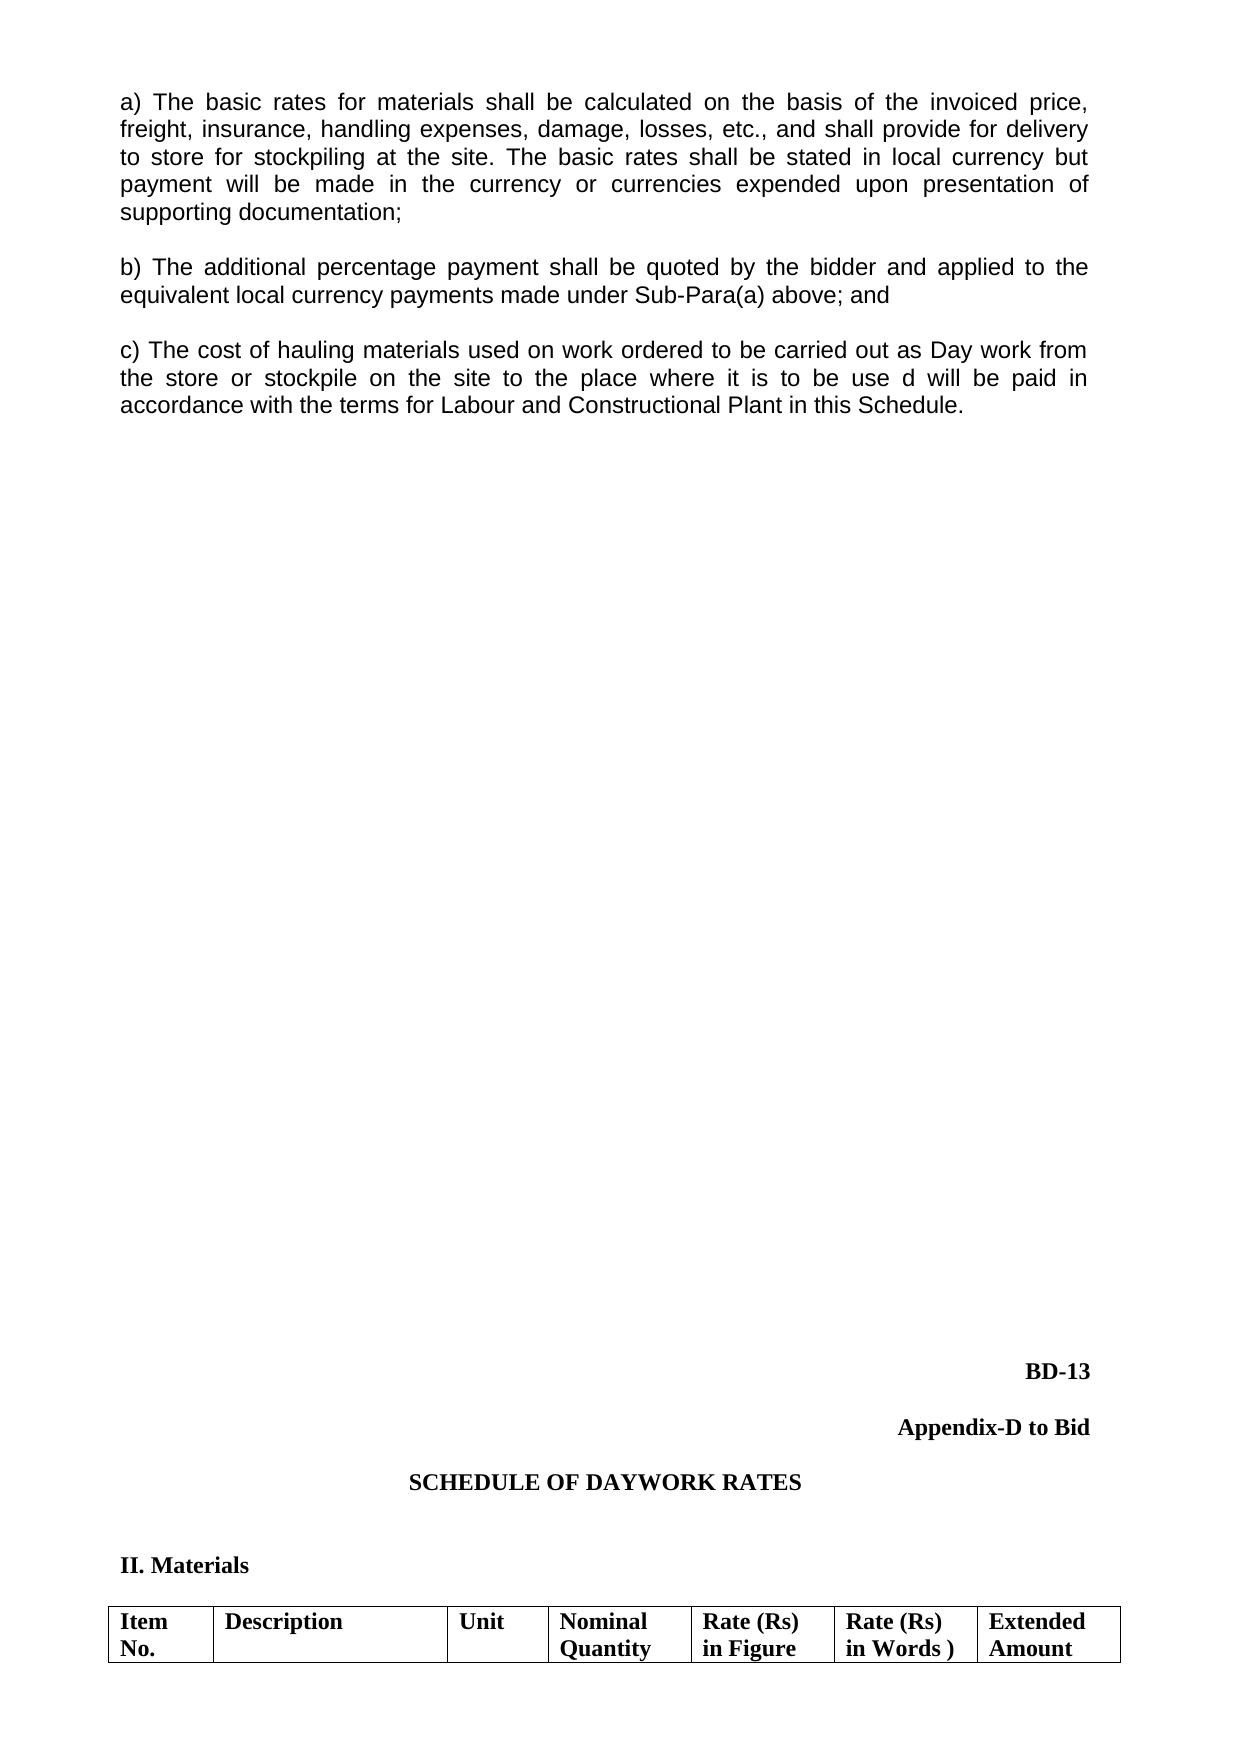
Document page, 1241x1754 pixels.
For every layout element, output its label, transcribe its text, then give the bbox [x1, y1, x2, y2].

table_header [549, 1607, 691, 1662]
text a) The basic rates for materials shall be calculated on the basis of the invoiced price, freight, insurance, handling expenses, damage, losses, etc., and shall provide for delivery to store for stockpiling at the site. The basic rates shall be stated in local currency but payment will be made in the currency or currencies expended upon presentation of supporting documentation; [120, 88, 1090, 226]
text b) The additional percentage payment shall be quoted by the bidder and applied to the equivalent local currency payments made under Sub-Para(a) above; and [120, 253, 1090, 308]
text Appendix-D to Bid [120, 1413, 1090, 1440]
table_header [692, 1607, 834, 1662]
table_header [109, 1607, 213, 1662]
text c) The cost of hauling materials used on work ordered to be carried out as Day work from the store or stockpile on the site to the place where it is to be use d will be paid in accordance with the terms for Labour and Constructional Plant in this Schedule. [120, 336, 1090, 419]
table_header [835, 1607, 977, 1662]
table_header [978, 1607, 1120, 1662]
text BD-13 [120, 1357, 1090, 1385]
text II. Materials [120, 1551, 1090, 1578]
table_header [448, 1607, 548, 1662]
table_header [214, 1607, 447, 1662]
text SCHEDULE OF DAYWORK RATES [120, 1468, 1090, 1495]
